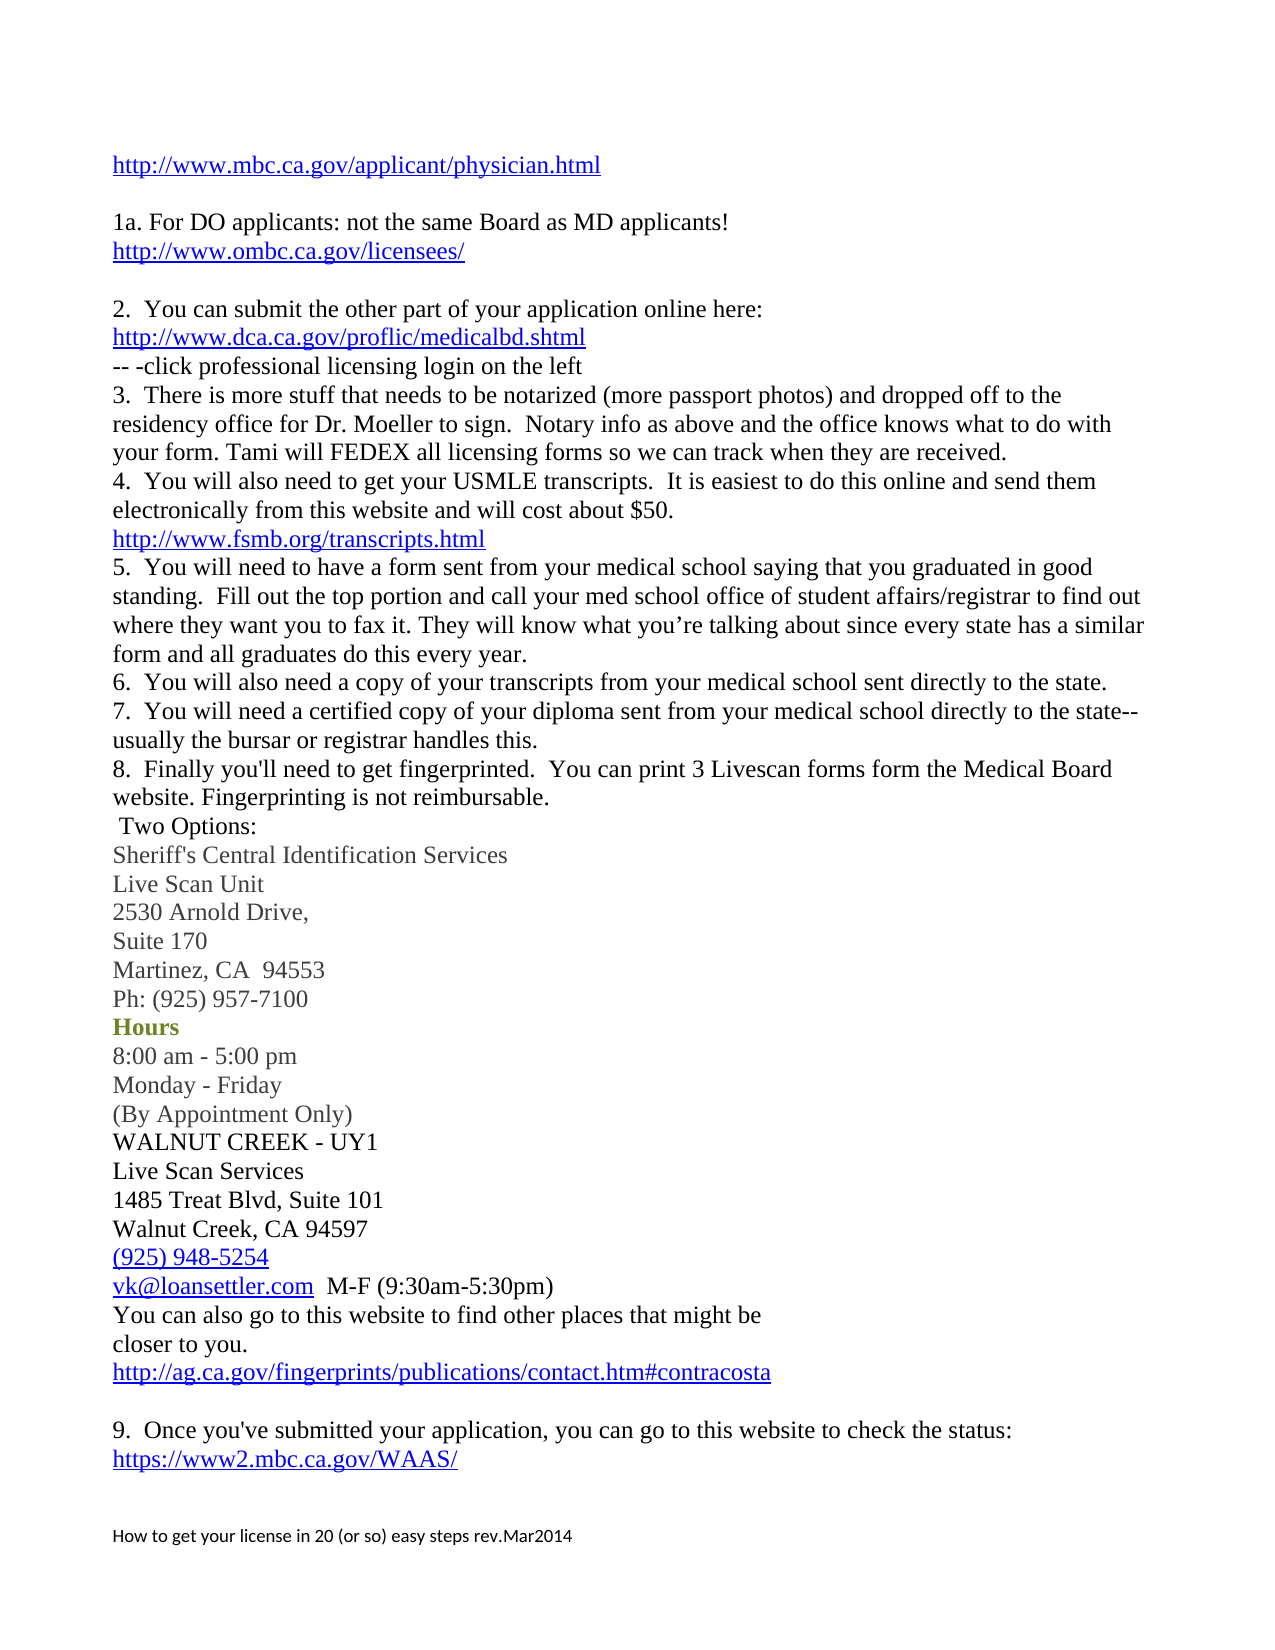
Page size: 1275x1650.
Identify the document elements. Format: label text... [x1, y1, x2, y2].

text 3. There is more stuff that needs to be notarized (more passport photos) and dropped off to the residency office for Dr. Moeller to sign. Notary info as above and the office knows what to do with your form. Tami will FEDEX all licensing forms so we can track when they are received. [112, 380, 1162, 466]
text 9. Once you've submitted your application, you can go to this website to check the status: https://www2.mbc.ca.gov/WAAS/ [112, 1386, 1162, 1472]
text -- -click professional licensing login on the left [112, 351, 1162, 380]
text 4. You will also need to get your USMLE transcripts. It is easiest to do this online and send them electronically from this website and will cost about $50. http://www.fsmb.org/transcripts.html [112, 466, 1162, 552]
text Two Options: [112, 811, 1162, 840]
text 1a. For DO applicants: not the same Board as MD applicants! [112, 179, 1162, 236]
text 2. You can submit the other part of your application online here: http://www.dca.ca.gov/proflic/medicalbd.shtml [112, 294, 1162, 351]
text 8. Finally you'll need to get fingerprinted. You can print 3 Livescan forms form the Medical Board website. Fingerprinting is not reimbursable. [112, 754, 1162, 811]
text http://www.ombc.ca.gov/licensees/ [112, 236, 1162, 265]
text You can also go to this website to find other places that might be closer to you. http://ag.ca.gov/fingerprints/publications/contact.htm#contracosta [112, 1300, 1162, 1386]
text http://www.mbc.ca.gov/applicant/physician.html [112, 150, 1162, 179]
text Sheriff's Central Identification Services Live Scan Unit 2530 Arnold Drive, Suite 170 Martinez, CA 94553 Ph: (925) 957-7100 Hours 8:00 am - 5:00 pm Monday - Friday (By Appointment Only) WALNUT CREEK - UY1 Live Scan Services 1485 Treat Blvd, Suite 101 Walnut Creek, CA 94597 (925) 948-5254 vk@loansettler.com M-F (9:30am-5:30pm) [112, 840, 1162, 1300]
text 5. You will need to have a form sent from your medical school saying that you graduated in good standing. Fill out the top portion and call your med school office of student affairs/registrar to find out where they want you to fax it. They will know what you’re talking about since every state has a similar form and all graduates do this every year. 6. You will also need a copy of your transcripts from your medical school sent directly to the state. 7. You will need a certified copy of your diploma sent from your medical school directly to the state--usually the bursar or registrar handles this. [112, 552, 1162, 754]
